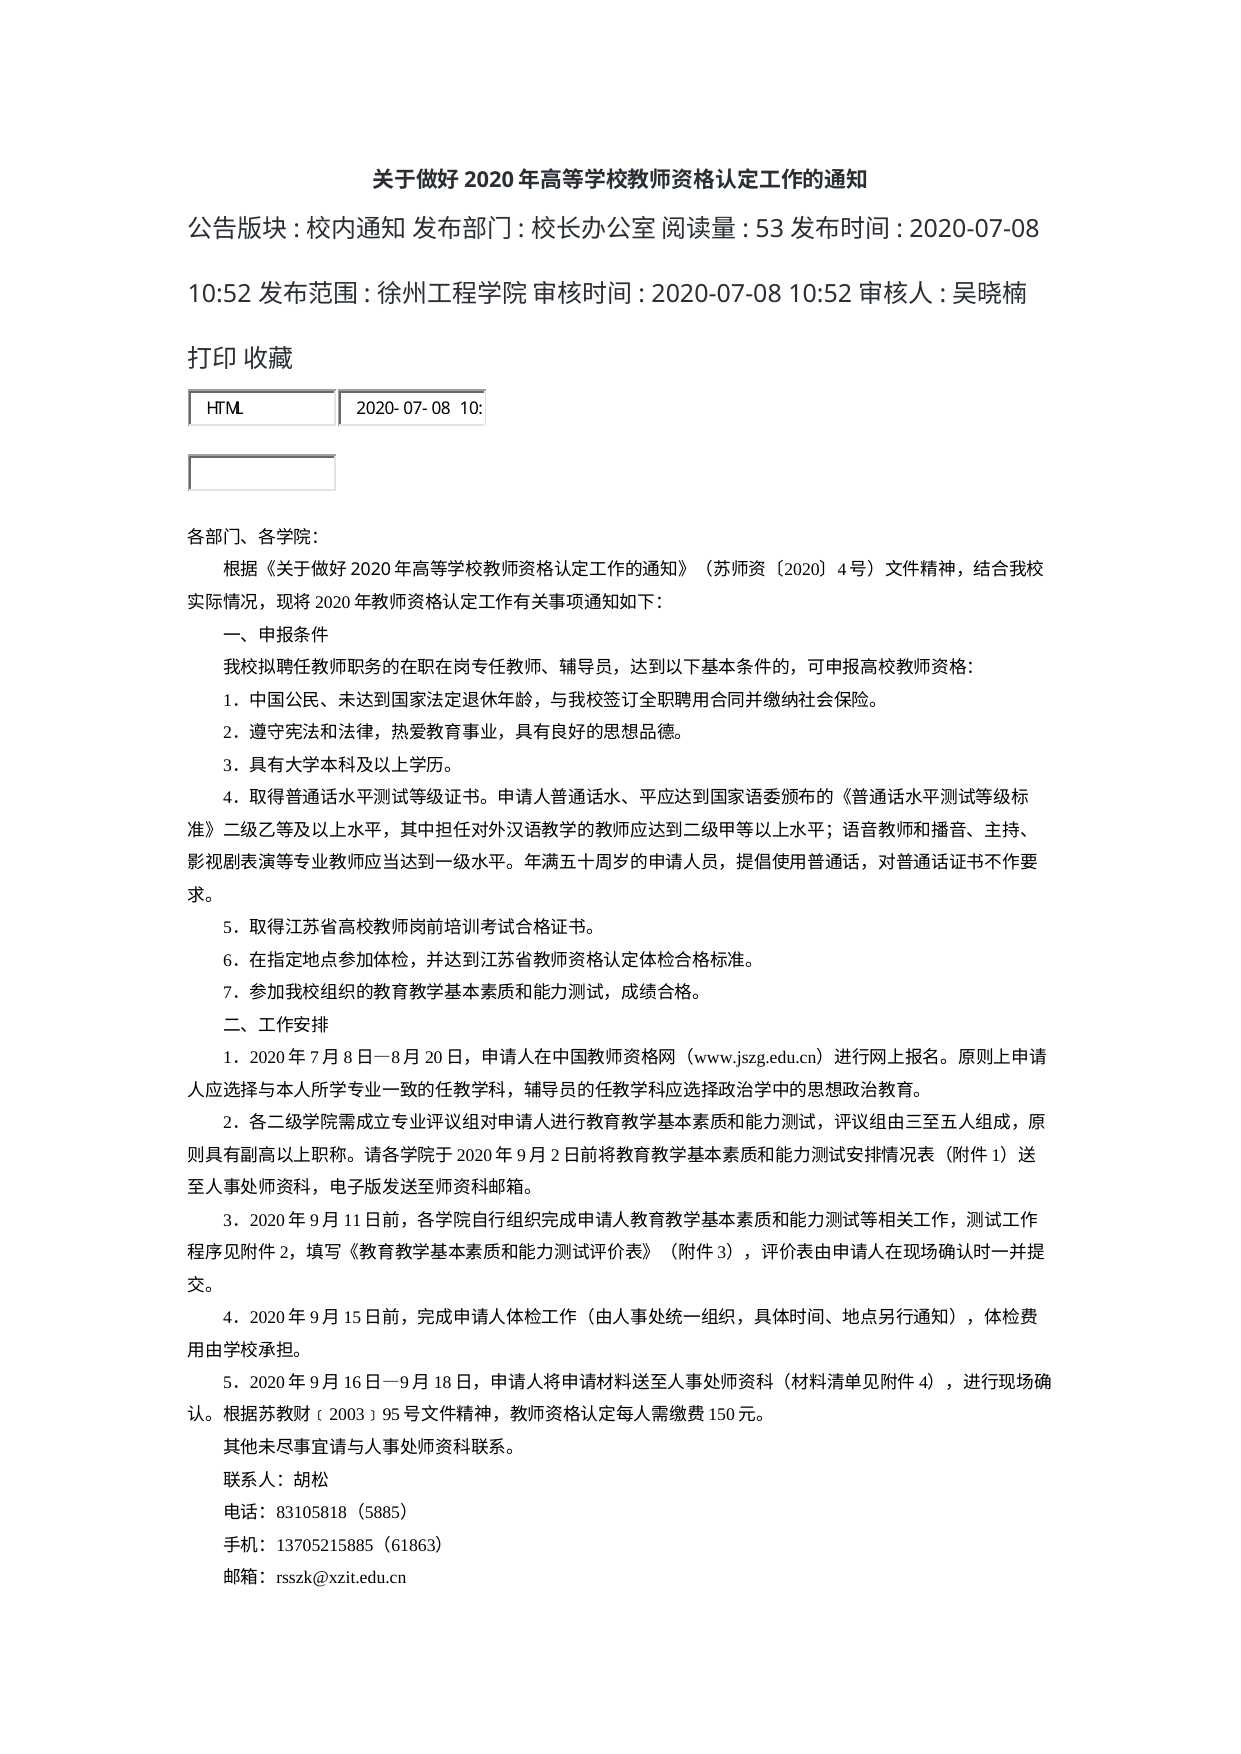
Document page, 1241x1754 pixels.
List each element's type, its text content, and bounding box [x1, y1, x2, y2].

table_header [188, 520, 1053, 1592]
text 关于做好2020年高等学校教师资格认定工作的通知 [187, 162, 1053, 194]
text 公告版块 : 校内通知 发布部门 : 校长办公室 阅读量 : 53 发布时间 : 2020-07-08 10:52 发布范围 : 徐州工程学院 审核时间 : 2020-07-08 10:52 审核人 : 吴晓楠 [187, 194, 1053, 324]
text 打印 收藏 [187, 324, 1053, 389]
